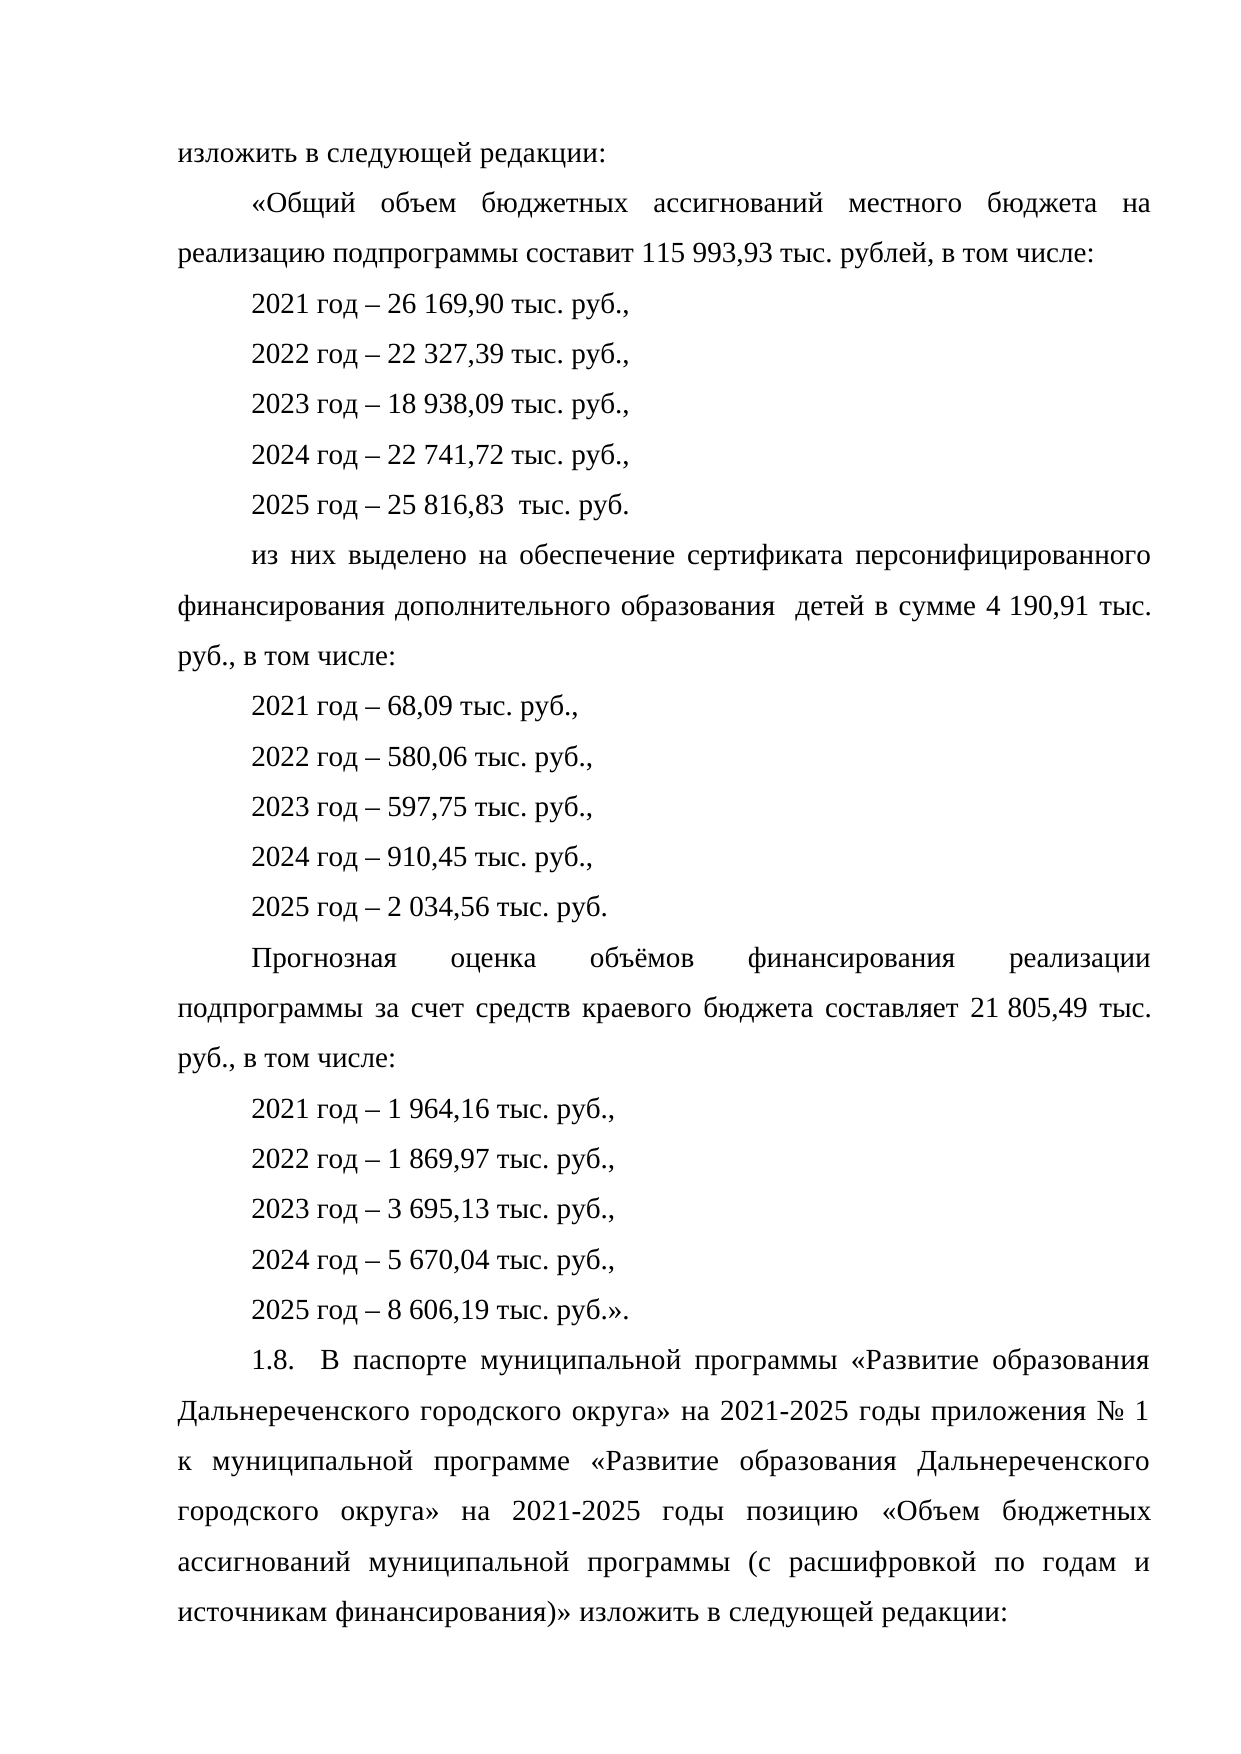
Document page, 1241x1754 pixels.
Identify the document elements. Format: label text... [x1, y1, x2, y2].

text 2024 год – 22 741,72 тыс. руб., [177, 437, 1152, 470]
text 2021 год – 68,09 тыс. руб., [177, 688, 1152, 722]
text 2025 год – 8 606,19 тыс. руб.». [177, 1292, 1152, 1326]
text 2022 год – 1 869,97 тыс. руб., [177, 1141, 1152, 1175]
text 2025 год – 25 816,83 тыс. руб. [177, 487, 1152, 521]
text 2023 год – 18 938,09 тыс. руб., [177, 386, 1152, 420]
text «Общий объем бюджетных ассигнований местного бюджета на реализацию подпрограммы составит 115 993,93 тыс. рублей, в том числе: [177, 185, 1152, 269]
text 1.8. В паспорте муниципальной программы «Развитие образования Дальнереченского городского округа» на 2021-2025 годы приложения № 1 к муниципальной программе «Развитие образования Дальнереченского городского округа» на 2021-2025 годы позицию «Объем бюджетных ассигнований муниципальной программы (с расшифровкой по годам и источникам финансирования)» изложить в следующей редакции: [177, 1342, 1152, 1627]
text 2025 год – 2 034,56 тыс. руб. [177, 889, 1152, 923]
text из них выделено на обеспечение сертификата персонифицированного финансирования дополнительного образования детей в сумме 4 190,91 тыс. руб., в том числе: [177, 537, 1152, 672]
text 2024 год – 910,45 тыс. руб., [177, 839, 1152, 873]
text 2021 год – 1 964,16 тыс. руб., [177, 1091, 1152, 1124]
text 2022 год – 580,06 тыс. руб., [177, 739, 1152, 772]
text Прогнозная оценка объёмов финансирования реализации подпрограммы за счет средств краевого бюджета составляет 21 805,49 тыс. руб., в том числе: [177, 940, 1152, 1074]
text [177, 135, 1152, 168]
text 2022 год – 22 327,39 тыс. руб., [177, 336, 1152, 370]
text 2023 год – 3 695,13 тыс. руб., [177, 1191, 1152, 1225]
text 2023 год – 597,75 тыс. руб., [177, 789, 1152, 822]
text 2024 год – 5 670,04 тыс. руб., [177, 1242, 1152, 1275]
text 2021 год – 26 169,90 тыс. руб., [177, 286, 1152, 319]
